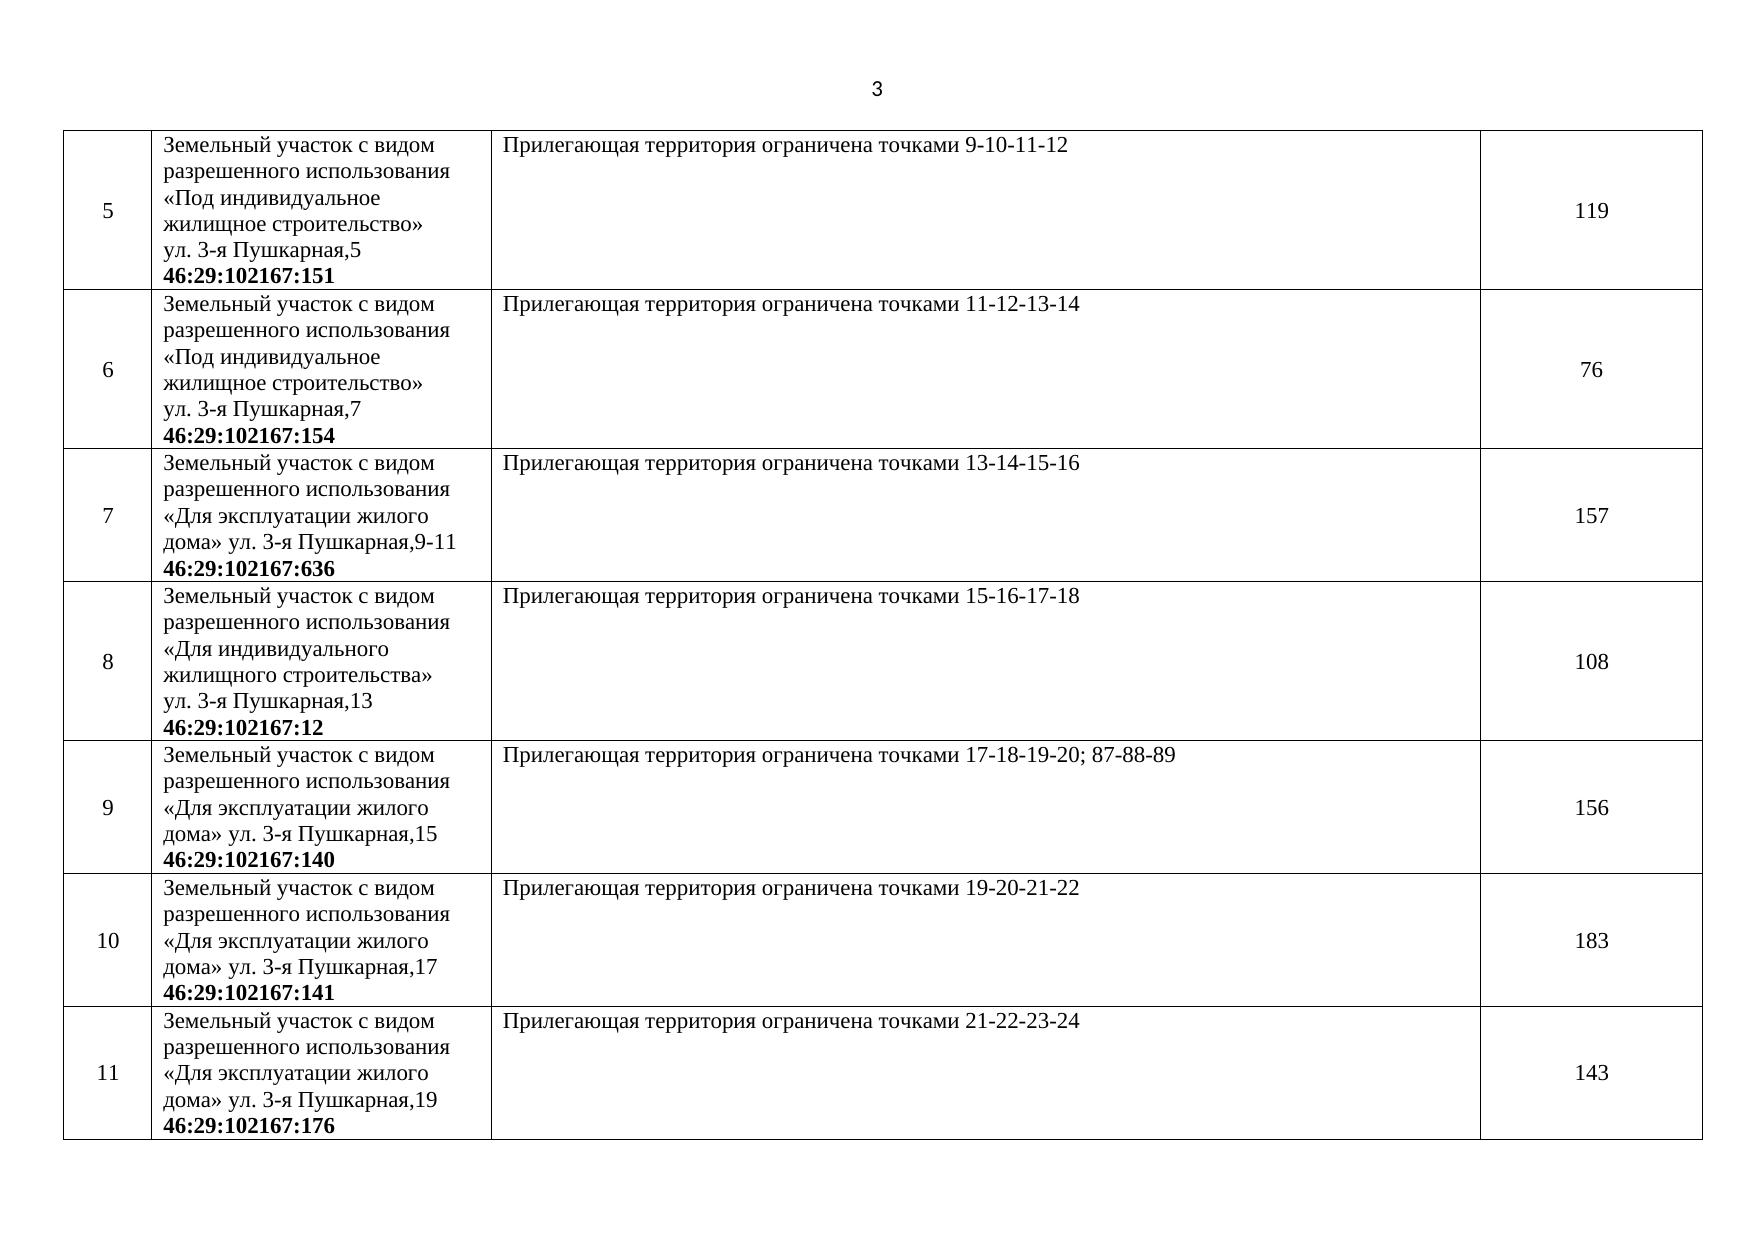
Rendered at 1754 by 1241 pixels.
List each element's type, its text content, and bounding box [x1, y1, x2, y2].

table_cell Земельный участок с видом разрешенного использования «Для эксплуатации жилого дома» ул. 3-я Пушкарная,15 46:29:102167:140 [152, 741, 491, 873]
table_cell 183 [1481, 874, 1702, 1006]
table_cell Прилегающая территория ограничена точками 13-14-15-16 [492, 449, 1480, 581]
table_cell Земельный участок с видом разрешенного использования «Для индивидуального жилищного строительства» ул. 3-я Пушкарная,13 46:29:102167:12 [152, 582, 491, 740]
table_cell 5 [64, 131, 151, 289]
table_cell 119 [1481, 131, 1702, 289]
table_cell Земельный участок с видом разрешенного использования «Для эксплуатации жилого дома» ул. 3-я Пушкарная,19 46:29:102167:176 [152, 1007, 491, 1138]
table_cell Земельный участок с видом разрешенного использования «Для эксплуатации жилого дома» ул. 3-я Пушкарная,17 46:29:102167:141 [152, 874, 491, 1006]
table_cell 76 [1481, 290, 1702, 448]
table_cell Прилегающая территория ограничена точками 17-18-19-20; 87-88-89 [492, 741, 1480, 873]
table_cell 10 [64, 874, 151, 1006]
table_cell 11 [64, 1007, 151, 1138]
table_cell 157 [1481, 449, 1702, 581]
table_cell Земельный участок с видом разрешенного использования «Под индивидуальное жилищное строительство» ул. 3-я Пушкарная,7 46:29:102167:154 [152, 290, 491, 448]
table_cell Прилегающая территория ограничена точками 9-10-11-12 [492, 131, 1480, 289]
table_cell Прилегающая территория ограничена точками 21-22-23-24 [492, 1007, 1480, 1138]
table_cell 8 [64, 582, 151, 740]
table_cell Прилегающая территория ограничена точками 15-16-17-18 [492, 582, 1480, 740]
table_cell 6 [64, 290, 151, 448]
table_cell 108 [1481, 582, 1702, 740]
table_cell Прилегающая территория ограничена точками 11-12-13-14 [492, 290, 1480, 448]
table_cell 156 [1481, 741, 1702, 873]
table_cell Прилегающая территория ограничена точками 19-20-21-22 [492, 874, 1480, 1006]
table_cell Земельный участок с видом разрешенного использования «Для эксплуатации жилого дома» ул. 3-я Пушкарная,9-11 46:29:102167:636 [152, 449, 491, 581]
table_cell 9 [64, 741, 151, 873]
table_cell 7 [64, 449, 151, 581]
table_cell 143 [1481, 1007, 1702, 1138]
table_cell Земельный участок с видом разрешенного использования «Под индивидуальное жилищное строительство» ул. 3-я Пушкарная,5 46:29:102167:151 [152, 131, 491, 289]
